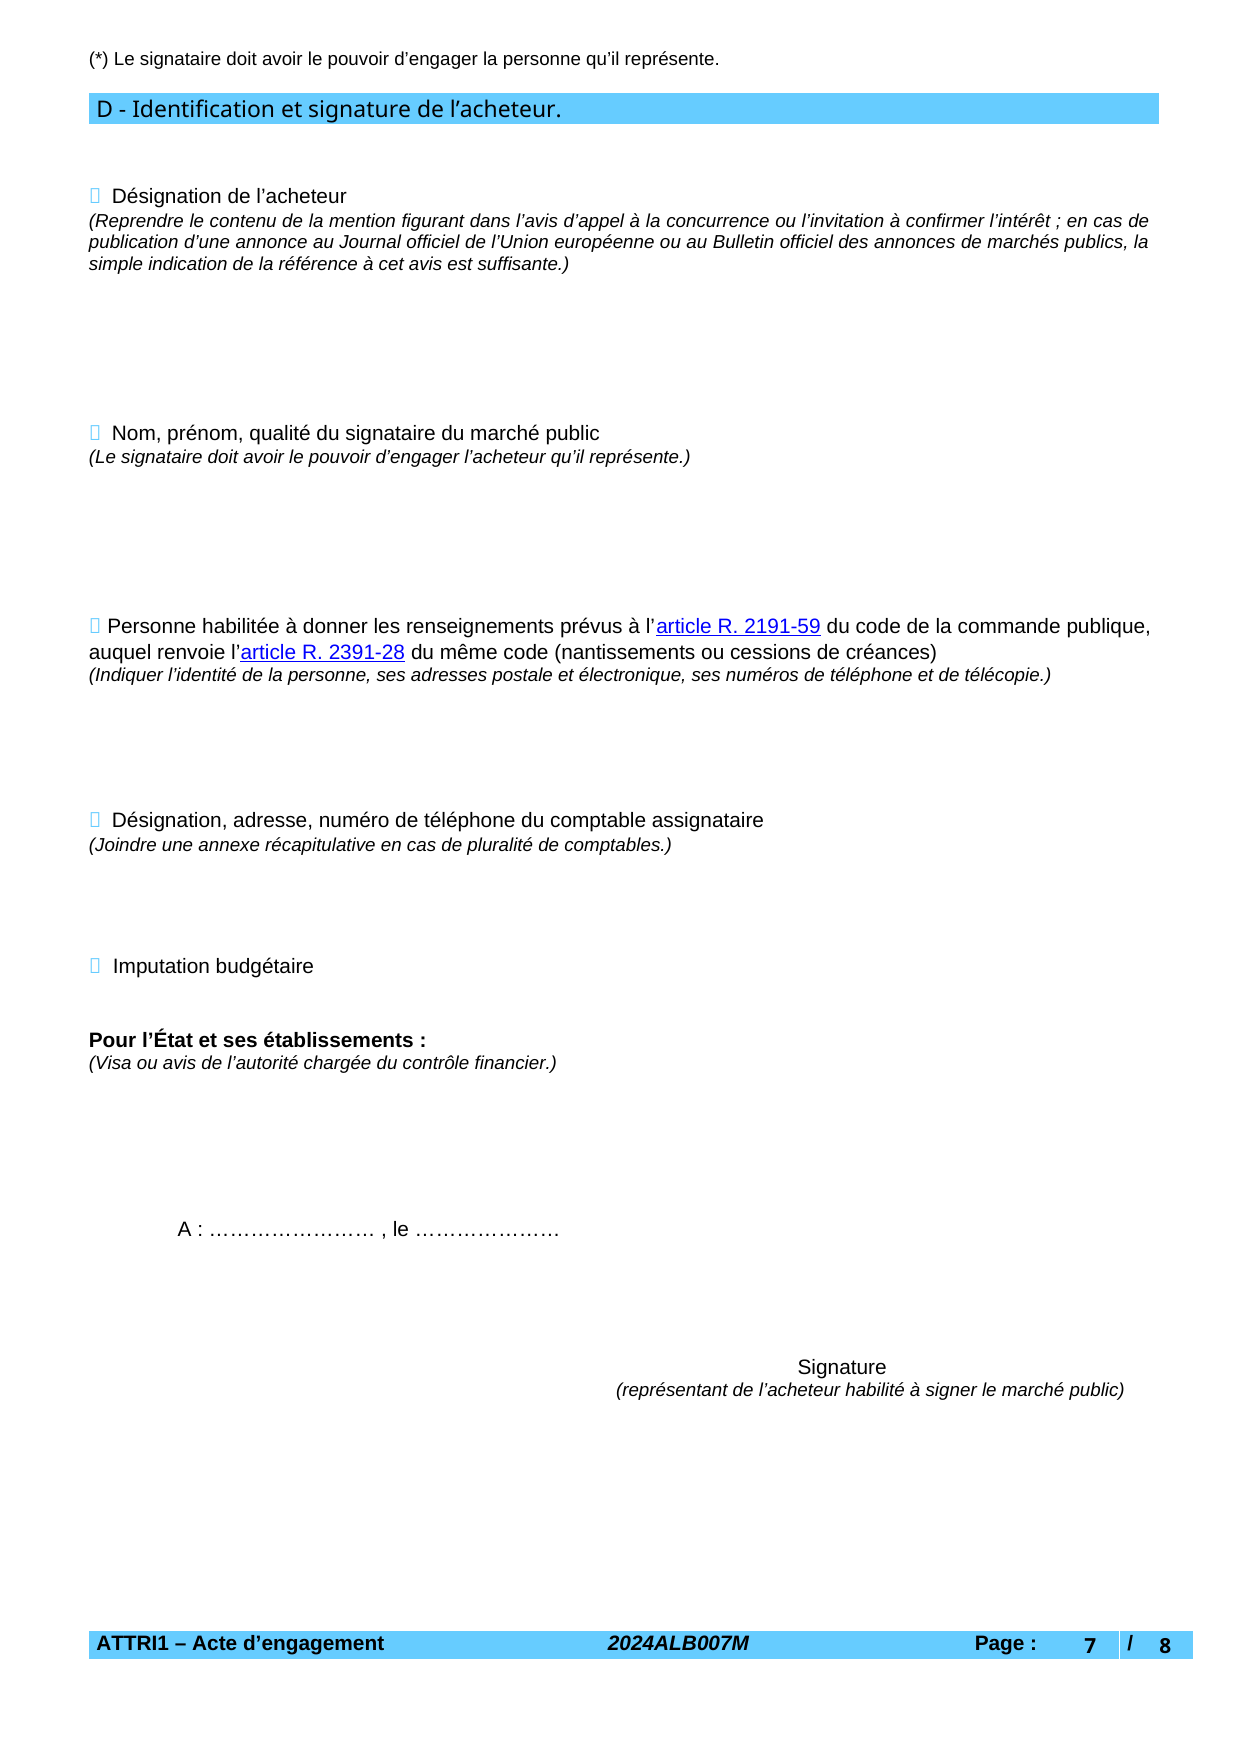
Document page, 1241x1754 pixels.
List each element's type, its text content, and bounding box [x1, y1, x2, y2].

text (Indiquer l’identité de la personne, ses adresses postale et électronique, ses numéros de téléphone et de télécopie.) [89, 664, 1152, 686]
text (Visa ou avis de l’autorité chargée du contrôle financier.) [89, 1051, 1152, 1073]
text  Nom, prénom, qualité du signataire du marché public [89, 418, 1152, 446]
text  Imputation budgétaire [89, 951, 1152, 979]
text (représentant de l’acheteur habilité à signer le marché public) [591, 1378, 1152, 1400]
text Signature [797, 1354, 1152, 1378]
text  Désignation, adresse, numéro de téléphone du comptable assignataire [89, 805, 1152, 834]
subtitle (Reprendre le contenu de la mention figurant dans l’avis d’appel à la concurrence ou l’invitation à confirmer l’intérêt ; en cas de publication d’une annonce au Journal officiel de l’Union européenne ou au Bulletin officiel des annonces de marchés publics, la simple indication de la référence à cet avis est suffisante.) [89, 209, 1152, 274]
text (*) Le signataire doit avoir le pouvoir d’engager la personne qu’il représente. [89, 47, 1152, 69]
table_header D - Identification et signature de l’acheteur. [89, 93, 1159, 124]
text A : …………………… , le ………………… [89, 1217, 1152, 1241]
subtitle  Désignation de l’acheteur [89, 181, 1152, 209]
text  Personne habilitée à donner les renseignements prévus à l’article R. 2191-59 du code de la commande publique, auquel renvoie l’article R. 2391-28 du même code (nantissements ou cessions de créances) [89, 612, 1152, 664]
text (Joindre une annexe récapitulative en cas de pluralité de comptables.) [89, 834, 1152, 855]
text Pour l’État et ses établissements : [89, 1027, 1152, 1051]
text (Le signataire doit avoir le pouvoir d’engager l’acheteur qu’il représente.) [89, 446, 1152, 468]
